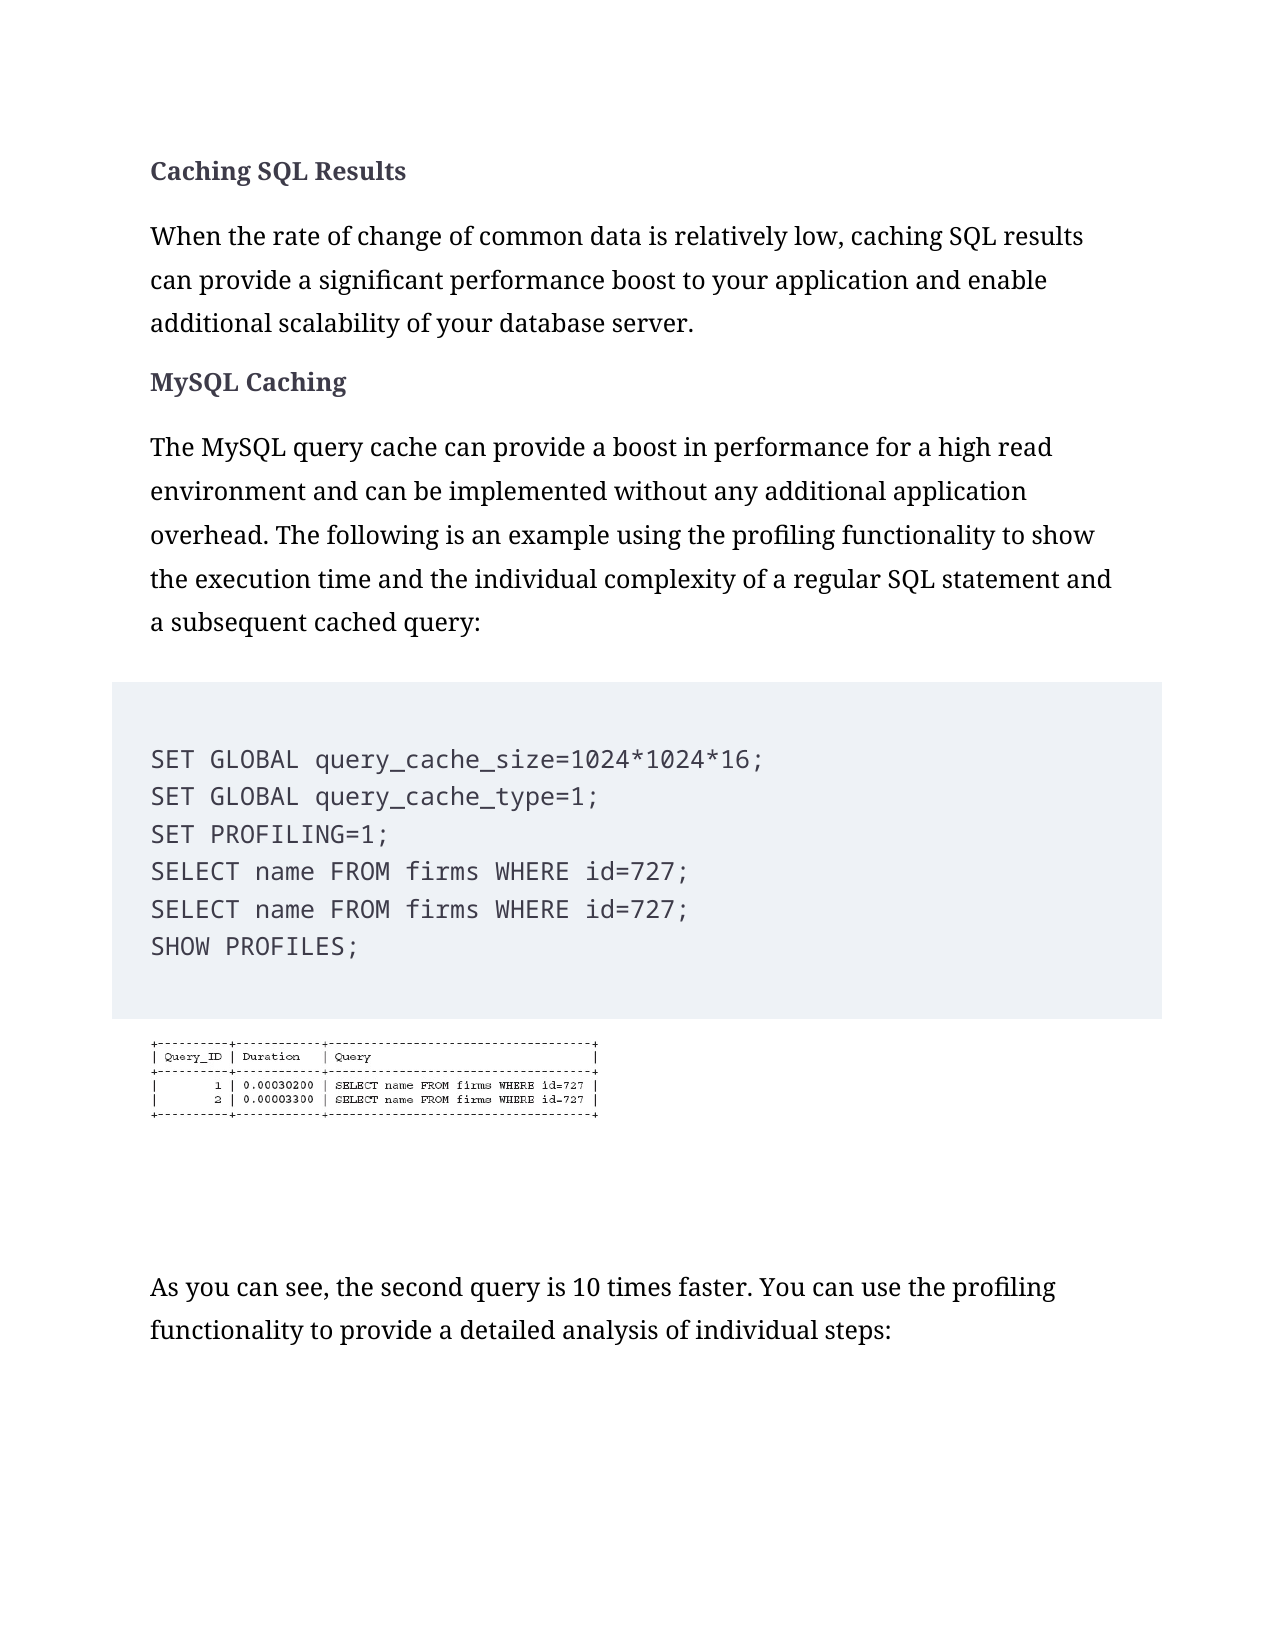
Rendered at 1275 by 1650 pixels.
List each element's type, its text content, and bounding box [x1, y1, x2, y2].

text The MySQL query cache can provide a boost in performance for a high read environment and can be implemented without any additional application overhead. The following is an example using the profiling functionality to show the execution time and the individual complexity of a regular SQL statement and a subsequent cached query: [150, 420, 1125, 639]
text SET GLOBAL query_cache_size=1024*1024*16; SET GLOBAL query_cache_type=1; SET PROFILING=1; SELECT name FROM firms WHERE id=727; SELECT name FROM firms WHERE id=727; SHOW PROFILES; [112, 682, 1162, 1019]
text When the rate of change of common data is relatively low, caching SQL results can provide a significant performance boost to your application and enable additional scalability of your database server. [150, 209, 1125, 340]
subtitle Caching SQL Results [150, 150, 1125, 187]
picture [150, 1040, 598, 1118]
subtitle MySQL Caching [150, 361, 1125, 399]
text As you can see, the second query is 10 times faster. You can use the profiling functionality to provide a detailed analysis of individual steps: [150, 1259, 1125, 1347]
